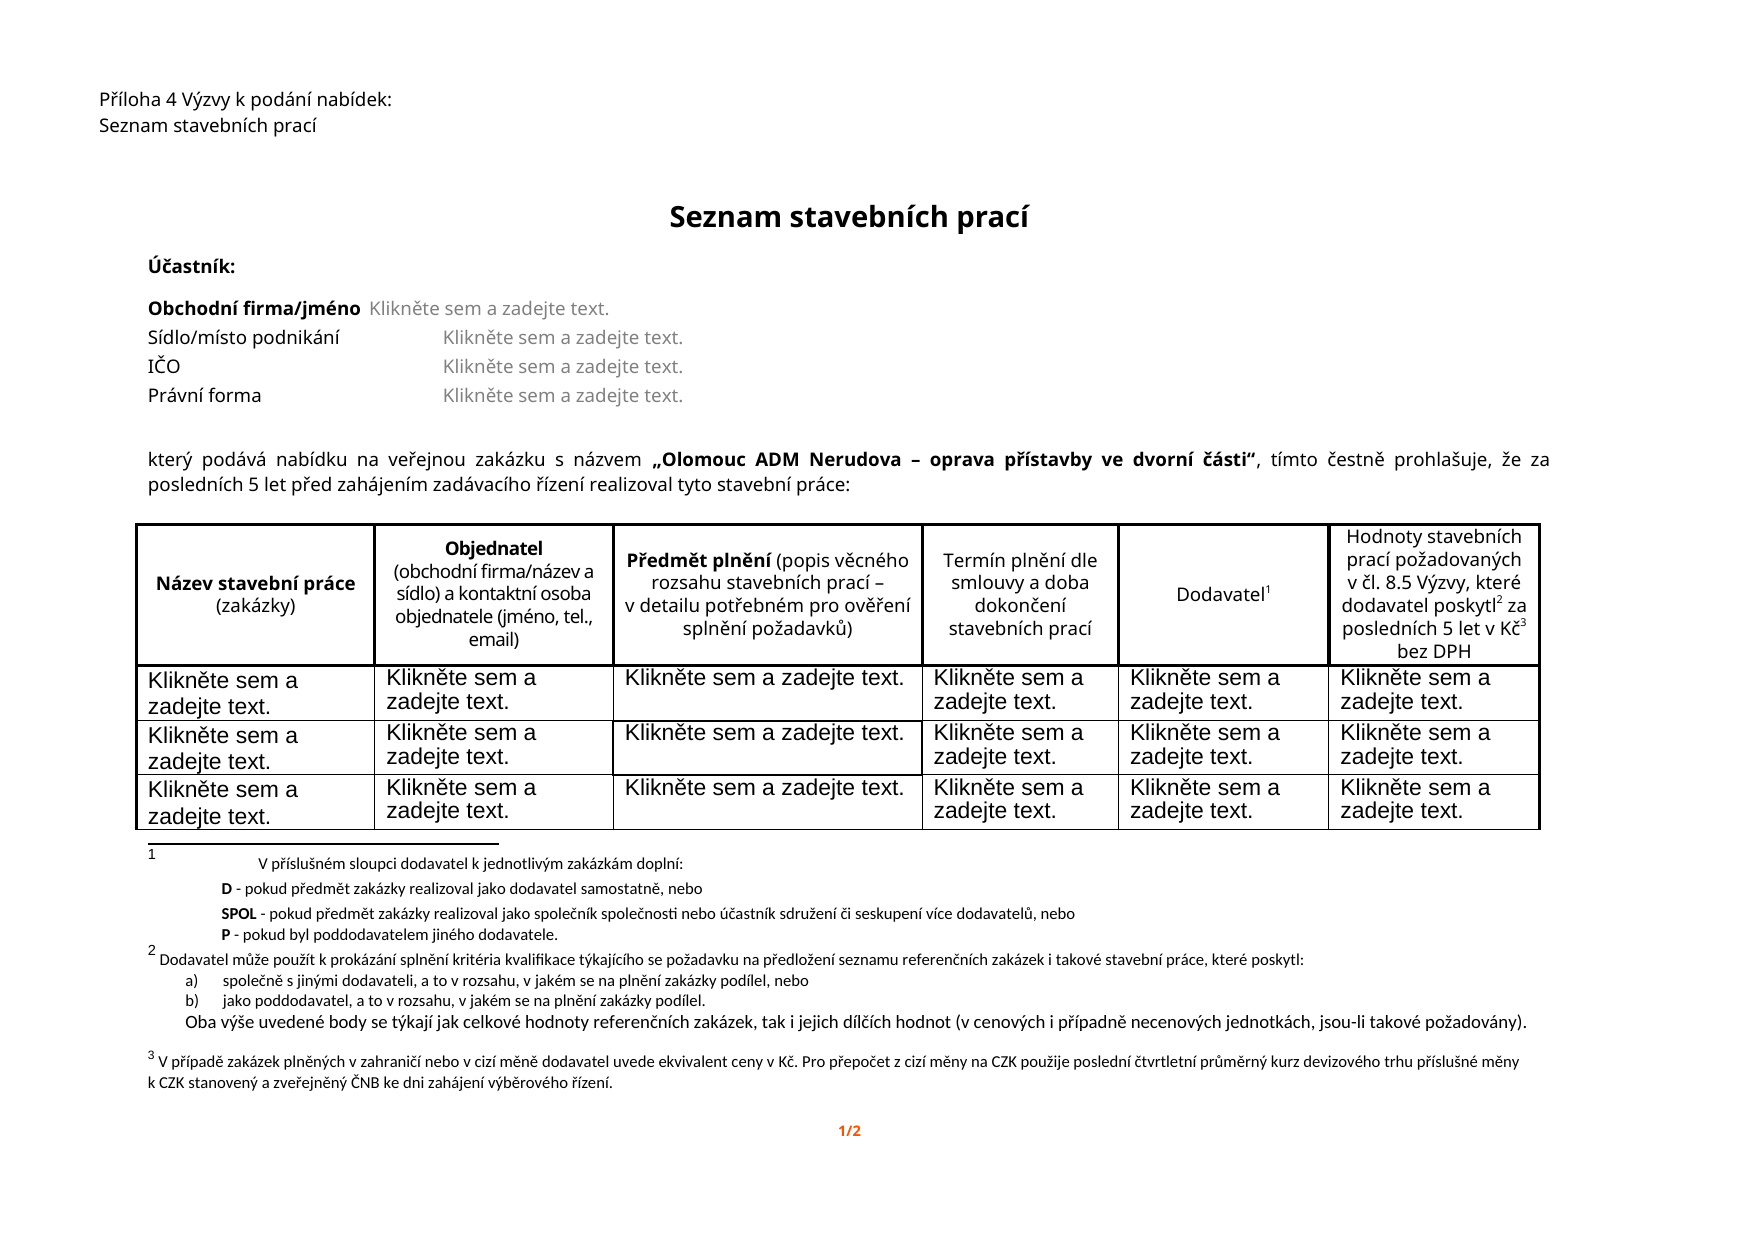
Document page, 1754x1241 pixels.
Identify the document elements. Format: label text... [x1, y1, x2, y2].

text který podává nabídku na veřejnou zakázku s názvem „Olomouc ADM Nerudova – oprava přístavby ve dvorní části“, tímto čestně prohlašuje, že za posledních 5 let před zahájením zadávacího řízení realizoval tyto stavební práce: [148, 446, 1551, 497]
text Sídlo/místo podnikání [148, 321, 1551, 350]
table_header Název stavební práce (zakázky) [138, 526, 373, 664]
text Obchodní firma/jméno [148, 292, 1551, 321]
text Právní forma [148, 379, 1551, 408]
table_header Objednatel (obchodní firma/název a sídlo) a kontaktní osoba objednatele (jméno, tel., email) [376, 526, 612, 664]
table_header Hodnoty stavebních prací požadovaných v čl. 8.5 Výzvy, které dodavatel poskytl za posledních 5 let v Kč bez DPH [1331, 526, 1538, 664]
text IČO [148, 350, 1551, 379]
text Účastník: [148, 249, 1551, 279]
table_header Dodavatel [1120, 526, 1327, 664]
title Seznam stavebních prací [148, 196, 1551, 236]
table_header Předmět plnění (popis věcného rozsahu stavebních prací – v detailu potřebném pro ověření splnění požadavků) [615, 526, 921, 664]
table_header Termín plnění dle smlouvy a doba dokončení stavebních prací [924, 526, 1117, 664]
